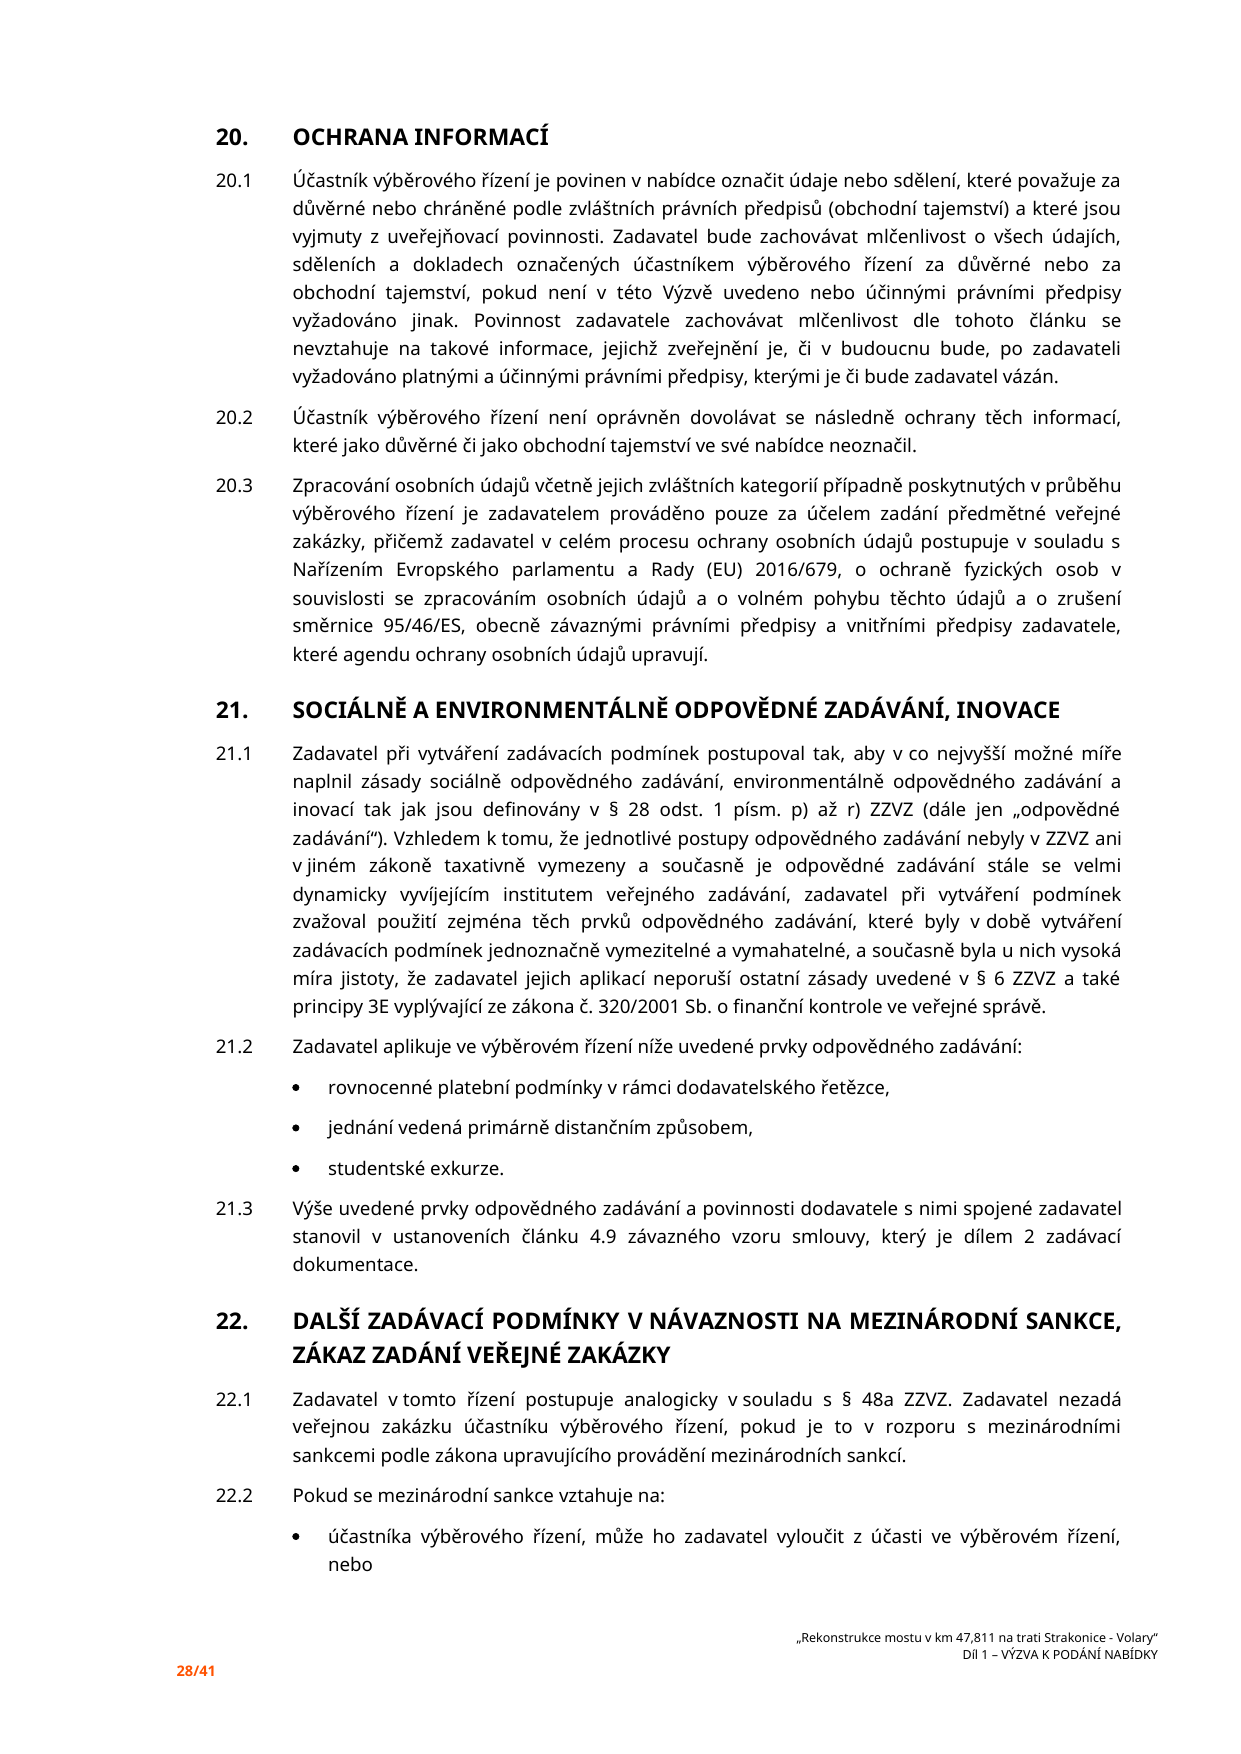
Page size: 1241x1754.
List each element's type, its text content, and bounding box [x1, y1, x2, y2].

text účastníka výběrového řízení, může ho zadavatel vyloučit z účasti ve výběrovém řízení, nebo [292, 1523, 1122, 1576]
text studentské exkurze. [292, 1155, 1122, 1181]
text jednání vedená primárně distančním způsobem, [292, 1114, 1122, 1140]
text SOCIÁLNĚ A ENVIRONMENTÁLNĚ ODPOVĚDNÉ ZADÁVÁNÍ, INOVACE [216, 694, 1122, 725]
text rovnocenné platební podmínky v rámci dodavatelského řetězce, [292, 1074, 1122, 1099]
text Zadavatel aplikuje ve výběrovém řízení níže uvedené prvky odpovědného zadávání: [216, 1033, 1122, 1059]
text OCHRANA INFORMACÍ [216, 121, 1122, 152]
text Účastník výběrového řízení není oprávněn dovolávat se následně ochrany těch informací, které jako důvěrné či jako obchodní tajemství ve své nabídce neoznačil. [216, 404, 1122, 458]
text Pokud se mezinárodní sankce vztahuje na: [216, 1482, 1122, 1508]
text Zpracování osobních údajů včetně jejich zvláštních kategorií případně poskytnutých v průběhu výběrového řízení je zadavatelem prováděno pouze za účelem zadání předmětné veřejné zakázky, přičemž zadavatel v celém procesu ochrany osobních údajů postupuje v souladu s Nařízením Evropského parlamentu a Rady (EU) 2016/679, o ochraně fyzických osob v souvislosti se zpracováním osobních údajů a o volném pohybu těchto údajů a o zrušení směrnice 95/46/ES, obecně závaznými právními předpisy a vnitřními předpisy zadavatele, které agendu ochrany osobních údajů upravují. [216, 473, 1122, 666]
text Zadavatel při vytváření zadávacích podmínek postupoval tak, aby v co nejvyšší možné míře naplnil zásady sociálně odpovědného zadávání, environmentálně odpovědného zadávání a inovací tak jak jsou definovány v § 28 odst. 1 písm. p) až r) ZZVZ (dále jen „odpovědné zadávání“). Vzhledem k tomu, že jednotlivé postupy odpovědného zadávání nebyly v ZZVZ ani v jiném zákoně taxativně vymezeny a současně je odpovědné zadávání stále se velmi dynamicky vyvíjejícím institutem veřejného zadávání, zadavatel při vytváření podmínek zvažoval použití zejména těch prvků odpovědného zadávání, které byly v době vytváření zadávacích podmínek jednoznačně vymezitelné a vymahatelné, a současně byla u nich vysoká míra jistoty, že zadavatel jejich aplikací neporuší ostatní zásady uvedené v § 6 ZZVZ a také principy 3E vyplývající ze zákona č. 320/2001 Sb. o finanční kontrole ve veřejné správě. [216, 741, 1122, 1018]
text Účastník výběrového řízení je povinen v nabídce označit údaje nebo sdělení, které považuje za důvěrné nebo chráněné podle zvláštních právních předpisů (obchodní tajemství) a které jsou vyjmuty z uveřejňovací povinnosti. Zadavatel bude zachovávat mlčenlivost o všech údajích, sděleních a dokladech označených účastníkem výběrového řízení za důvěrné nebo za obchodní tajemství, pokud není v této Výzvě uvedeno nebo účinnými právními předpisy vyžadováno jinak. Povinnost zadavatele zachovávat mlčenlivost dle tohoto článku se nevztahuje na takové informace, jejichž zveřejnění je, či v budoucnu bude, po zadavateli vyžadováno platnými a účinnými právními předpisy, kterými je či bude zadavatel vázán. [216, 167, 1122, 389]
text Další zadávací podmínky v návaznosti na MEZINÁRODNÍ sankce, ZÁKAZ ZADÁNÍ VEŘEJNÉ ZAKÁZKY [216, 1304, 1122, 1370]
text Zadavatel v tomto řízení postupuje analogicky v souladu s § 48a ZZVZ. Zadavatel nezadá veřejnou zakázku účastníku výběrového řízení, pokud je to v rozporu s mezinárodními sankcemi podle zákona upravujícího provádění mezinárodních sankcí. [216, 1386, 1122, 1467]
text Výše uvedené prvky odpovědného zadávání a povinnosti dodavatele s nimi spojené zadavatel stanovil v ustanoveních článku 4.9 závazného vzoru smlouvy, který je dílem 2 zadávací dokumentace. [216, 1196, 1122, 1277]
